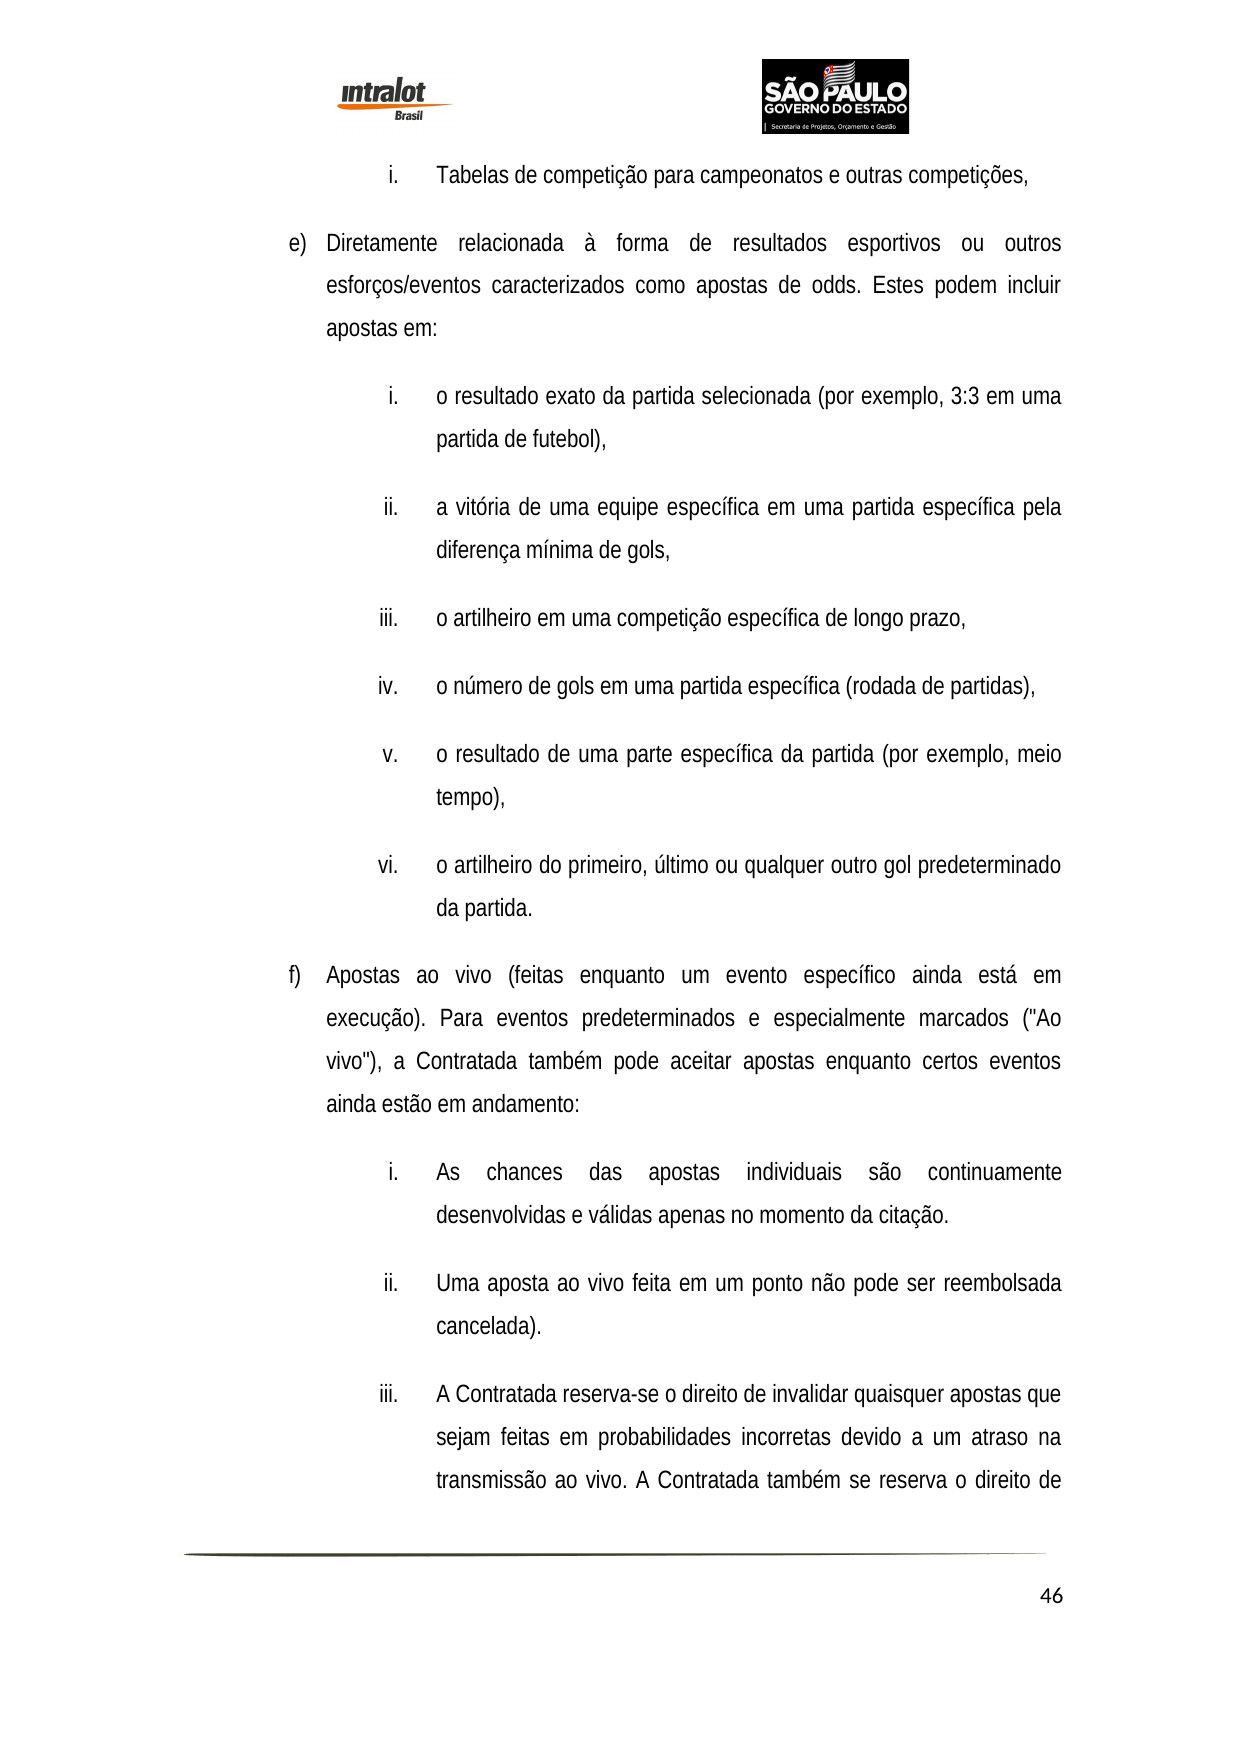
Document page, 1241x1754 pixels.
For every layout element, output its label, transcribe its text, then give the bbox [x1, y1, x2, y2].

picture [762, 59, 910, 134]
picture [331, 66, 457, 134]
list o resultado exato da partida selecionada (por exemplo, 3:3 em uma partida de futebol), [398, 381, 1063, 453]
list Apostas ao vivo (feitas enquanto um evento específico ainda está em execução). Para eventos predeterminados e especialmente marcados ("Ao vivo"), a Contratada também pode aceitar apostas enquanto certos eventos ainda estão em andamento: [288, 960, 1063, 1118]
list o resultado de uma parte específica da partida (por exemplo, meio tempo), [398, 739, 1063, 810]
list As chances das apostas individuais são continuamente desenvolvidas e válidas apenas no momento da citação. [398, 1157, 1063, 1229]
list Tabelas de competição para campeonatos e outras competições, [398, 159, 1063, 188]
list Uma aposta ao vivo feita em um ponto não pode ser reembolsada cancelada). [398, 1268, 1063, 1339]
list o artilheiro em uma competição específica de longo prazo, [398, 603, 1063, 632]
list Diretamente relacionada à forma de resultados esportivos ou outros esforços/eventos caracterizados como apostas de odds. Estes podem incluir apostas em: [288, 227, 1063, 342]
list o número de gols em uma partida específica (rodada de partidas), [398, 671, 1063, 699]
list a vitória de uma equipe específica em uma partida específica pela diferença mínima de gols, [398, 492, 1063, 564]
list o artilheiro do primeiro, último ou qualquer outro gol predeterminado da partida. [398, 849, 1063, 921]
picture [177, 1551, 1046, 1558]
